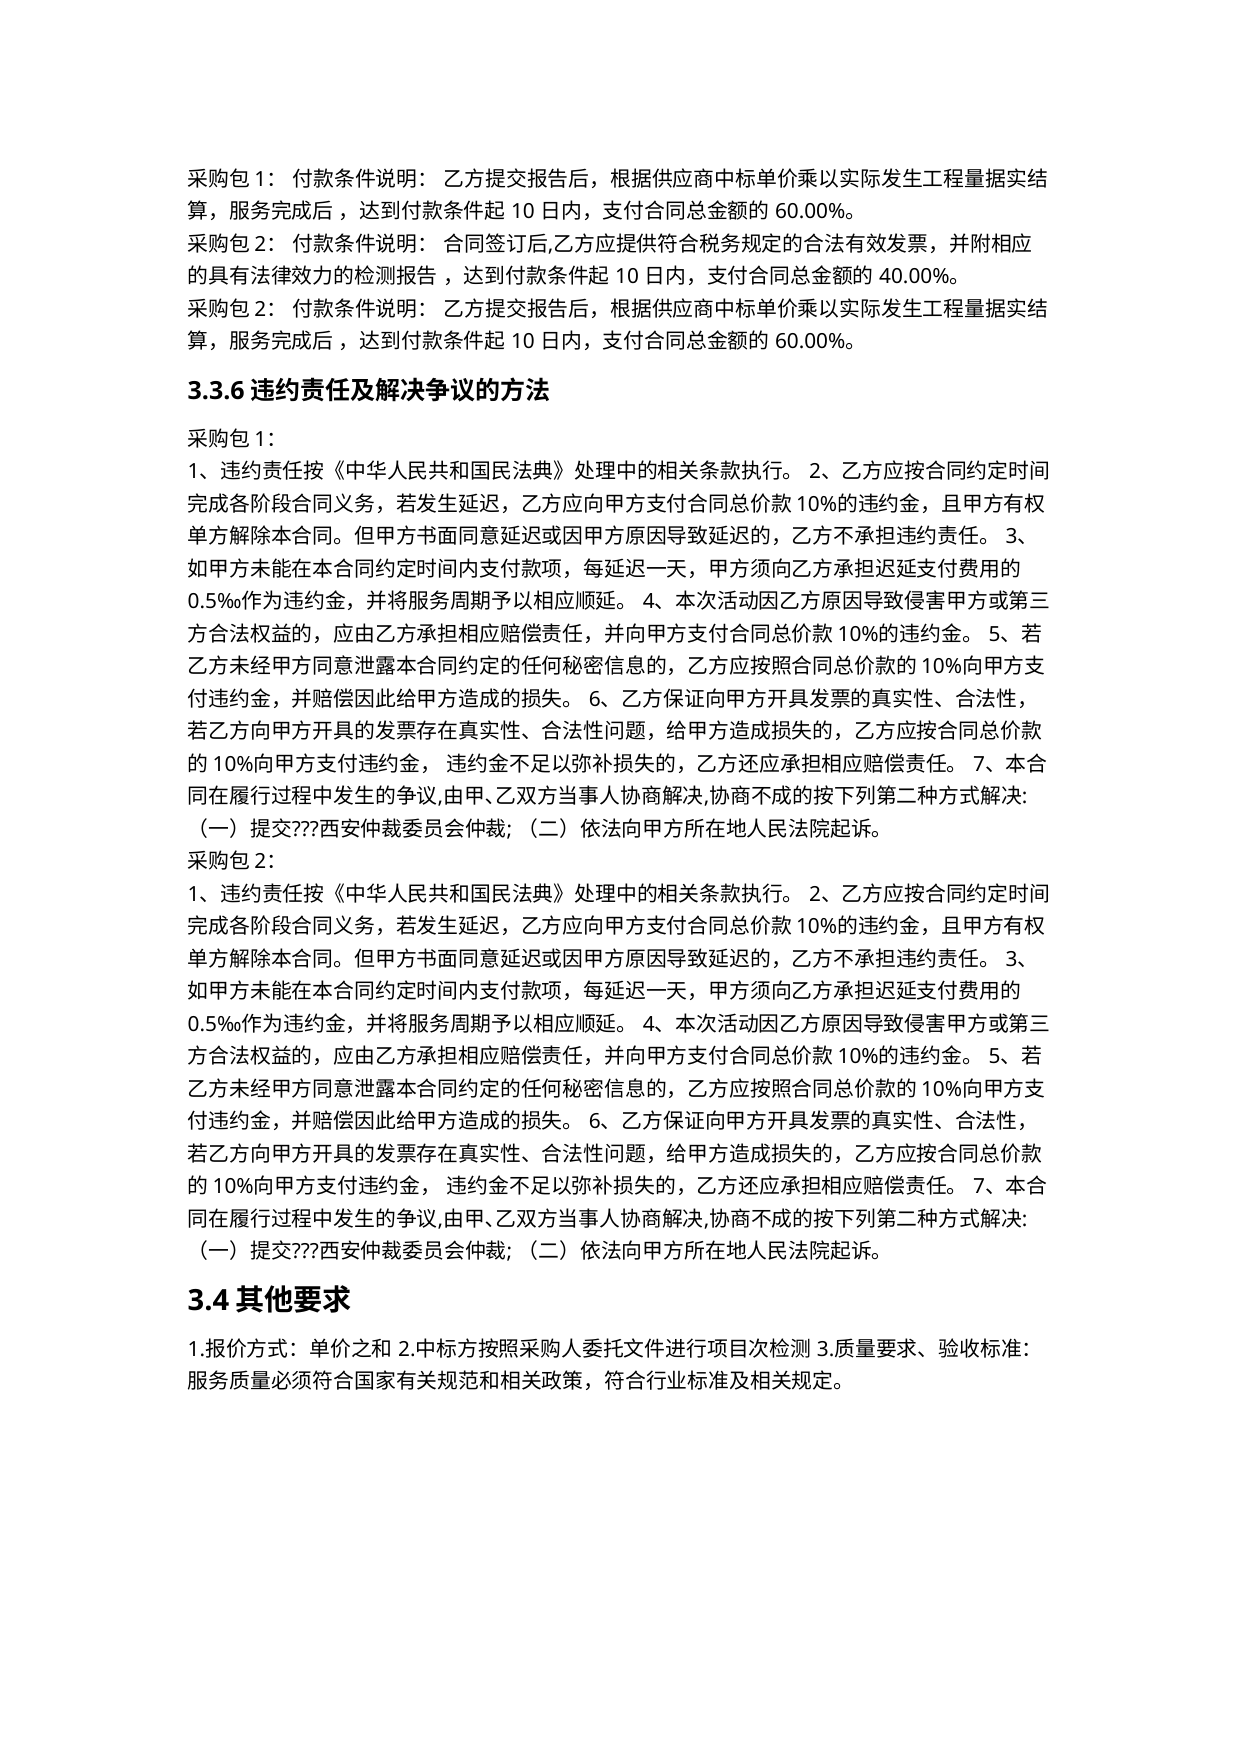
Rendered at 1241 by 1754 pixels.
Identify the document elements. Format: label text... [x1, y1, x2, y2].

text 采购包1： [187, 422, 1053, 454]
text 1.报价方式：单价之和 2.中标方按照采购人委托文件进行项目次检测 3.质量要求、验收标准：服务质量必须符合国家有关规范和相关政策，符合行业标准及相关规定。 [187, 1332, 1053, 1397]
text 1、违约责任按《中华人民共和国民法典》处理中的相关条款执行。 2、乙方应按合同约定时间完成各阶段合同义务，若发生延迟，乙方应向甲方支付合同总价款10%的违约金，且甲方有权单方解除本合同。但甲方书面同意延迟或因甲方原因导致延迟的，乙方不承担违约责任。 3、如甲方未能在本合同约定时间内支付款项，每延迟一天，甲方须向乙方承担迟延支付费用的0.5‰作为违约金，并将服务周期予以相应顺延。 4、本次活动因乙方原因导致侵害甲方或第三方合法权益的，应由乙方承担相应赔偿责任，并向甲方支付合同总价款10%的违约金。 5、若乙方未经甲方同意泄露本合同约定的任何秘密信息的，乙方应按照合同总价款的10%向甲方支付违约金，并赔偿因此给甲方造成的损失。 6、乙方保证向甲方开具发票的真实性、合法性，若乙方向甲方开具的发票存在真实性、合法性问题，给甲方造成损失的，乙方应按合同总价款的10%向甲方支付违约金， 违约金不足以弥补损失的，乙方还应承担相应赔偿责任。 7、本合同在履行过程中发生的争议,由甲､乙双方当事人协商解决,协商不成的按下列第二种方式解决: （一）提交???西安仲裁委员会仲裁; （二）依法向甲方所在地人民法院起诉｡ [187, 454, 1053, 844]
text 采购包2： 付款条件说明： 合同签订后,乙方应提供符合税务规定的合法有效发票，并附相应的具有法律效力的检测报告 ，达到付款条件起 10 日内，支付合同总金额的 40.00%。 [187, 227, 1053, 292]
text 1、违约责任按《中华人民共和国民法典》处理中的相关条款执行。 2、乙方应按合同约定时间完成各阶段合同义务，若发生延迟，乙方应向甲方支付合同总价款10%的违约金，且甲方有权单方解除本合同。但甲方书面同意延迟或因甲方原因导致延迟的，乙方不承担违约责任。 3、如甲方未能在本合同约定时间内支付款项，每延迟一天，甲方须向乙方承担迟延支付费用的0.5‰作为违约金，并将服务周期予以相应顺延。 4、本次活动因乙方原因导致侵害甲方或第三方合法权益的，应由乙方承担相应赔偿责任，并向甲方支付合同总价款10%的违约金。 5、若乙方未经甲方同意泄露本合同约定的任何秘密信息的，乙方应按照合同总价款的10%向甲方支付违约金，并赔偿因此给甲方造成的损失。 6、乙方保证向甲方开具发票的真实性、合法性，若乙方向甲方开具的发票存在真实性、合法性问题，给甲方造成损失的，乙方应按合同总价款的10%向甲方支付违约金， 违约金不足以弥补损失的，乙方还应承担相应赔偿责任。 7、本合同在履行过程中发生的争议,由甲､乙双方当事人协商解决,协商不成的按下列第二种方式解决: （一）提交???西安仲裁委员会仲裁; （二）依法向甲方所在地人民法院起诉｡ [187, 877, 1053, 1267]
text 采购包2： 付款条件说明： 乙方提交报告后，根据供应商中标单价乘以实际发生工程量据实结算，服务完成后 ，达到付款条件起 10 日内，支付合同总金额的 60.00%。 [187, 292, 1053, 357]
text 3.3.6违约责任及解决争议的方法 [187, 357, 1053, 422]
text 采购包1： 付款条件说明： 乙方提交报告后，根据供应商中标单价乘以实际发生工程量据实结算，服务完成后 ，达到付款条件起 10 日内，支付合同总金额的 60.00%。 [187, 162, 1053, 227]
text 采购包2： [187, 844, 1053, 877]
text 3.4其他要求 [187, 1267, 1053, 1332]
